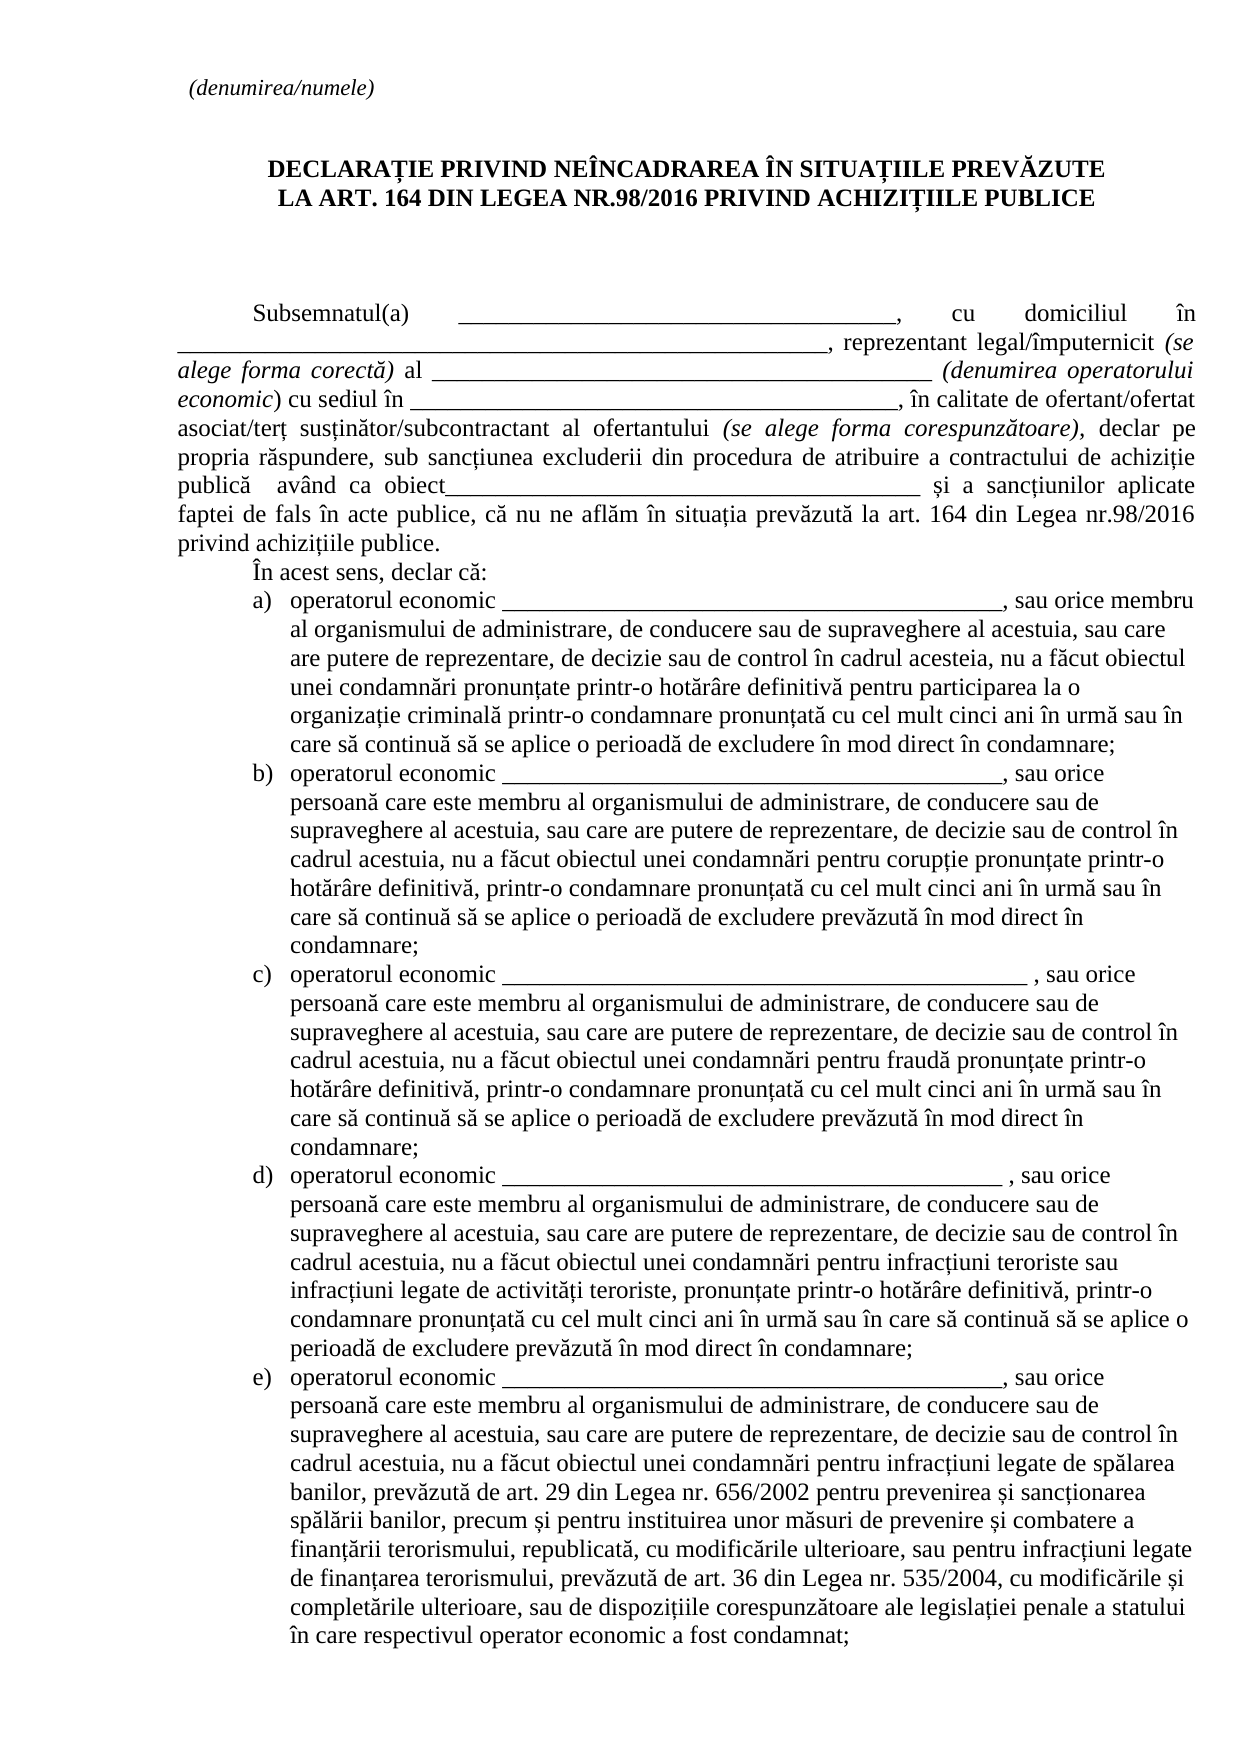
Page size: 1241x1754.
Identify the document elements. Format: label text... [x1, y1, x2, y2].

list operatorul economic __________________________________________ , sau orice persoană care este membru al organismului de administrare, de conducere sau de supraveghere al acestuia, sau care are putere de reprezentare, de decizie sau de control în cadrul acestuia, nu a făcut obiectul unei condamnări pentru fraudă pronunțate printr-o hotărâre definitivă, printr-o condamnare pronunțată cu cel mult cinci ani în urmă sau în care să continuă să se aplice o perioadă de excludere prevăzută în mod direct în condamnare; [252, 959, 1196, 1160]
text În acest sens, declar că: [177, 557, 1196, 585]
list operatorul economic ________________________________________, sau orice persoană care este membru al organismului de administrare, de conducere sau de supraveghere al acestuia, sau care are putere de reprezentare, de decizie sau de control în cadrul acestuia, nu a făcut obiectul unei condamnări pentru infracțiuni legate de spălarea banilor, prevăzută de art. 29 din Legea nr. 656/2002 pentru prevenirea și sancționarea spălării banilor, precum și pentru instituirea unor măsuri de prevenire și combatere a finanțării terorismului, republicată, cu modificările ulterioare, sau pentru infracțiuni legate de finanțarea terorismului, prevăzută de art. 36 din Legea nr. 535/2004, cu modificările și completările ulterioare, sau de dispozițiile corespunzătoare ale legislației penale a statului în care respectivul operator economic a fost condamnat; [252, 1362, 1196, 1649]
text LA ART. 164 DIN LEGEA NR.98/2016 PRIVIND ACHIZIȚIILE PUBLICE [177, 183, 1196, 212]
list operatorul economic ________________________________________, sau orice persoană care este membru al organismului de administrare, de conducere sau de supraveghere al acestuia, sau care are putere de reprezentare, de decizie sau de control în cadrul acestuia, nu a făcut obiectul unei condamnări pentru corupție pronunțate printr-o hotărâre definitivă, printr-o condamnare pronunțată cu cel mult cinci ani în urmă sau în care să continuă să se aplice o perioadă de excludere prevăzută în mod direct în condamnare; [252, 758, 1196, 959]
list operatorul economic ________________________________________ , sau orice persoană care este membru al organismului de administrare, de conducere sau de supraveghere al acestuia, sau care are putere de reprezentare, de decizie sau de control în cadrul acestuia, nu a făcut obiectul unei condamnări pentru infracțiuni teroriste sau infracțiuni legate de activități teroriste, pronunțate printr-o hotărâre definitivă, printr-o condamnare pronunțată cu cel mult cinci ani în urmă sau în care să continuă să se aplice o perioadă de excludere prevăzută în mod direct în condamnare; [252, 1160, 1196, 1362]
list operatorul economic ________________________________________, sau orice membru al organismului de administrare, de conducere sau de supraveghere al acestuia, sau care are putere de reprezentare, de decizie sau de control în cadrul acesteia, nu a făcut obiectul unei condamnări pronunțate printr-o hotărâre definitivă pentru participarea la o organizație criminală printr-o condamnare pronunțată cu cel mult cinci ani în urmă sau în care să continuă să se aplice o perioadă de excludere în mod direct în condamnare; [252, 585, 1196, 758]
text Subsemnatul(a) ___________________________________, cu domiciliul în ____________________________________________________, reprezentant legal/împuternicit (se alege forma corectă) al ________________________________________ (denumirea operatorului economic) cu sediul în _______________________________________, în calitate de ofertant/ofertat asociat/terț susținător/subcontractant al ofertantului (se alege forma corespunzătoare), declar pe propria răspundere, sub sancțiunea excluderii din procedura de atribuire a contractului de achiziție publică având ca obiect______________________________________ și a sancțiunilor aplicate faptei de fals în acte publice, că nu ne aflăm în situația prevăzută la art. 164 din Legea nr.98/2016 privind achizițiile publice. [177, 298, 1196, 557]
text DECLARAȚIE PRIVIND NEÎNCADRAREA ÎN SITUAȚIILE PREVĂZUTE [177, 154, 1196, 183]
text (denumirea/numele) [177, 74, 1196, 100]
